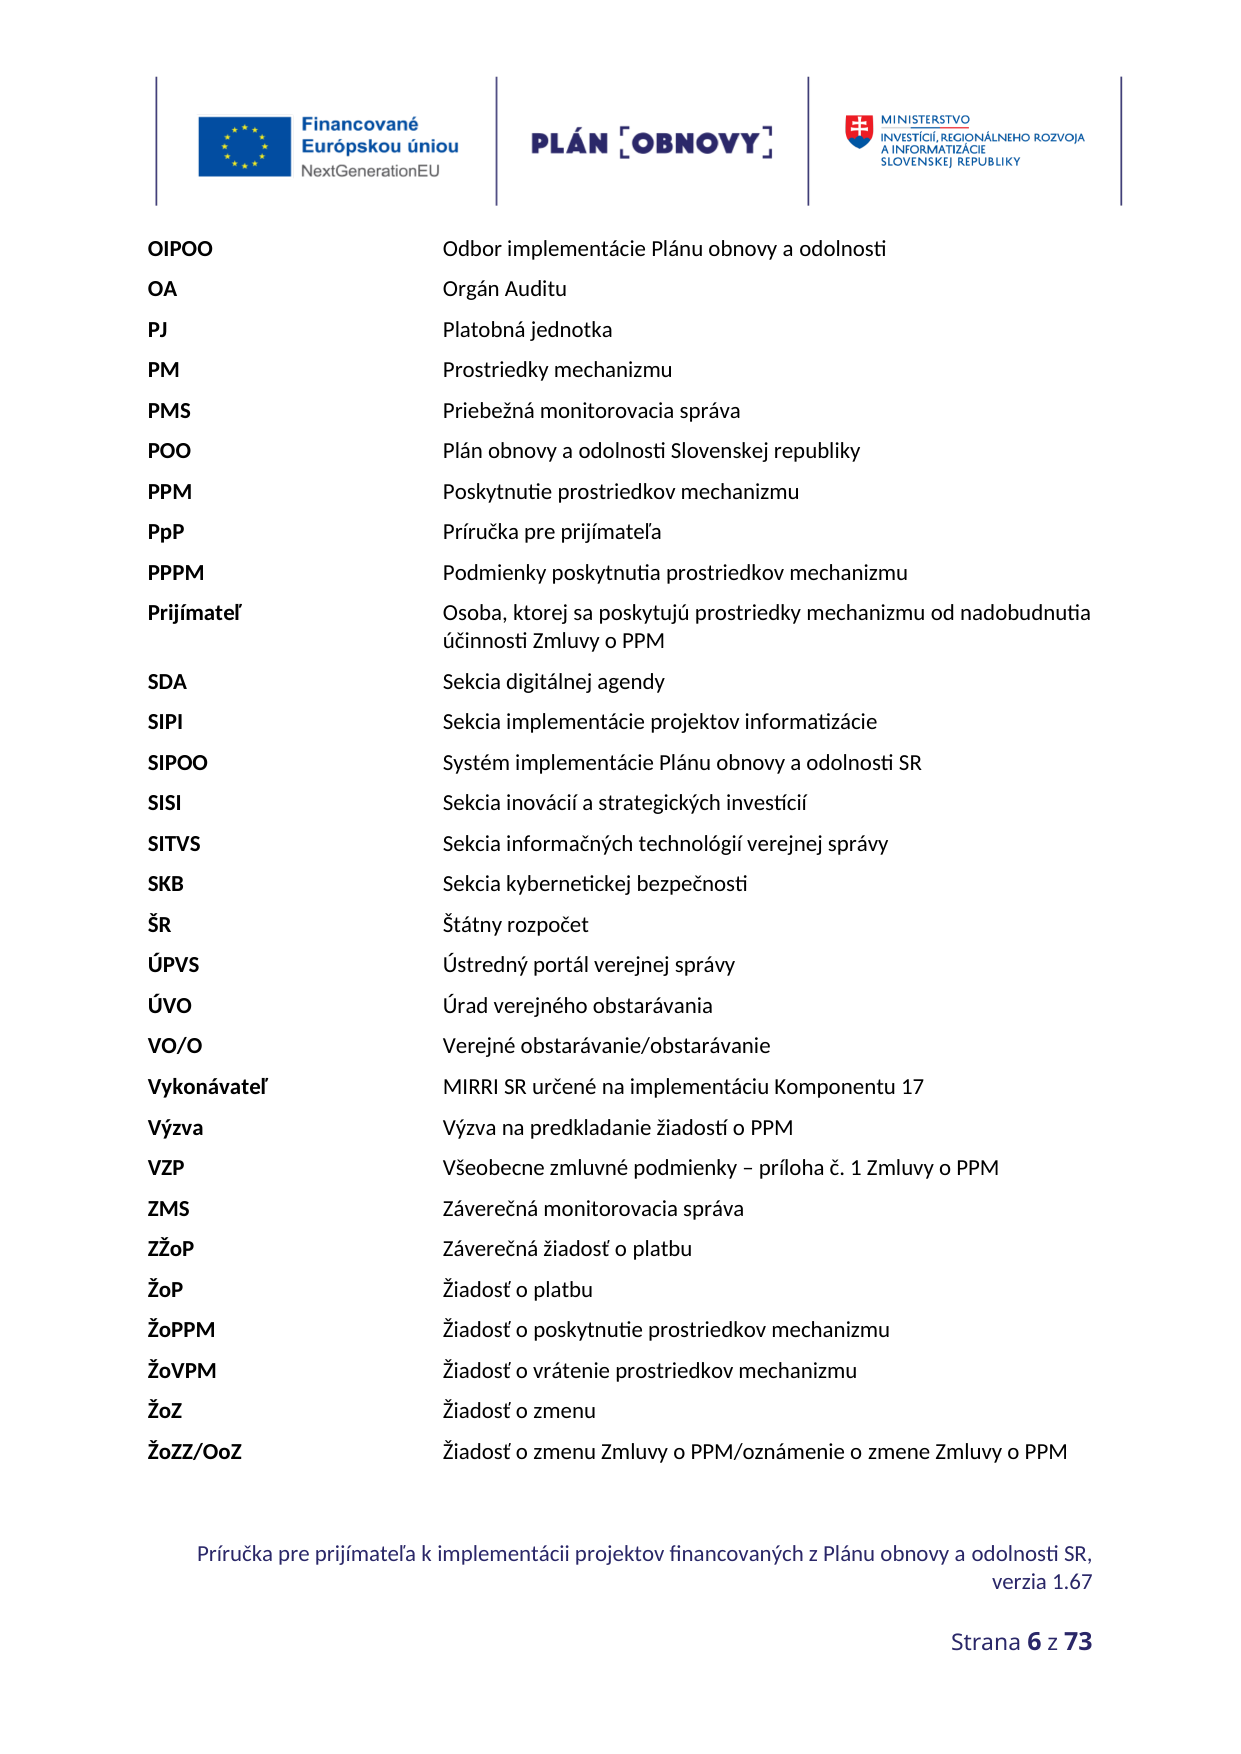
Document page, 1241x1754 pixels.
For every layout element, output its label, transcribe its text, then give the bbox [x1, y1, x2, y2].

text PMS Priebežná monitorovacia správa [148, 396, 1092, 424]
text SKB Sekcia kybernetickej bezpečnosti [148, 869, 1092, 897]
text ŽoZ Žiadosť o zmenu [148, 1396, 1092, 1424]
text ŽoZZ/OoZ Žiadosť o zmenu Zmluvy o PPM/oznámenie o zmene Zmluvy o PPM [148, 1437, 1092, 1465]
text PJ Platobná jednotka [148, 315, 1092, 343]
text ZMS Záverečná monitorovacia správa [148, 1194, 1092, 1222]
text ŽoP Žiadosť o platbu [148, 1275, 1092, 1303]
picture [147, 73, 1132, 206]
text PM Prostriedky mechanizmu [148, 355, 1092, 383]
text SDA Sekcia digitálnej agendy [148, 667, 1092, 695]
text Výzva Výzva na predkladanie žiadostí o PPM [148, 1113, 1092, 1141]
text ŠR Štátny rozpočet [148, 910, 1092, 938]
text SISI Sekcia inovácií a strategických investícií [148, 788, 1092, 816]
text ŽoPPM Žiadosť o poskytnutie prostriedkov mechanizmu [148, 1315, 1092, 1343]
text ÚPVS Ústredný portál verejnej správy [148, 951, 1092, 978]
text SIPI Sekcia implementácie projektov informatizácie [148, 707, 1092, 735]
text POO Plán obnovy a odolnosti Slovenskej republiky [148, 436, 1092, 464]
text Vykonávateľ MIRRI SR určené na implementáciu Komponentu 17 [148, 1072, 1092, 1100]
text ŽoVPM Žiadosť o vrátenie prostriedkov mechanizmu [148, 1356, 1092, 1384]
text SITVS Sekcia informačných technológií verejnej správy [148, 829, 1092, 857]
text Prijímateľ Osoba, ktorej sa poskytujú prostriedky mechanizmu od nadobudnutia účinnosti Zmluvy o PPM [148, 598, 1092, 654]
text SIPOO Systém implementácie Plánu obnovy a odolnosti SR [148, 748, 1092, 776]
text PpP Príručka pre prijímateľa [148, 517, 1092, 545]
text OA Orgán Auditu [148, 274, 1092, 302]
text ÚVO Úrad verejného obstarávania [148, 991, 1092, 1019]
text VO/O Verejné obstarávanie/obstarávanie [148, 1032, 1092, 1059]
text ZŽoP Záverečná žiadosť o platbu [148, 1234, 1092, 1262]
text OIPOO Odbor implementácie Plánu obnovy a odolnosti [148, 234, 1092, 262]
text PPM Poskytnutie prostriedkov mechanizmu [148, 477, 1092, 505]
text PPPM Podmienky poskytnutia prostriedkov mechanizmu [148, 558, 1092, 586]
text VZP Všeobecne zmluvné podmienky – príloha č. 1 Zmluvy o PPM [148, 1153, 1092, 1181]
